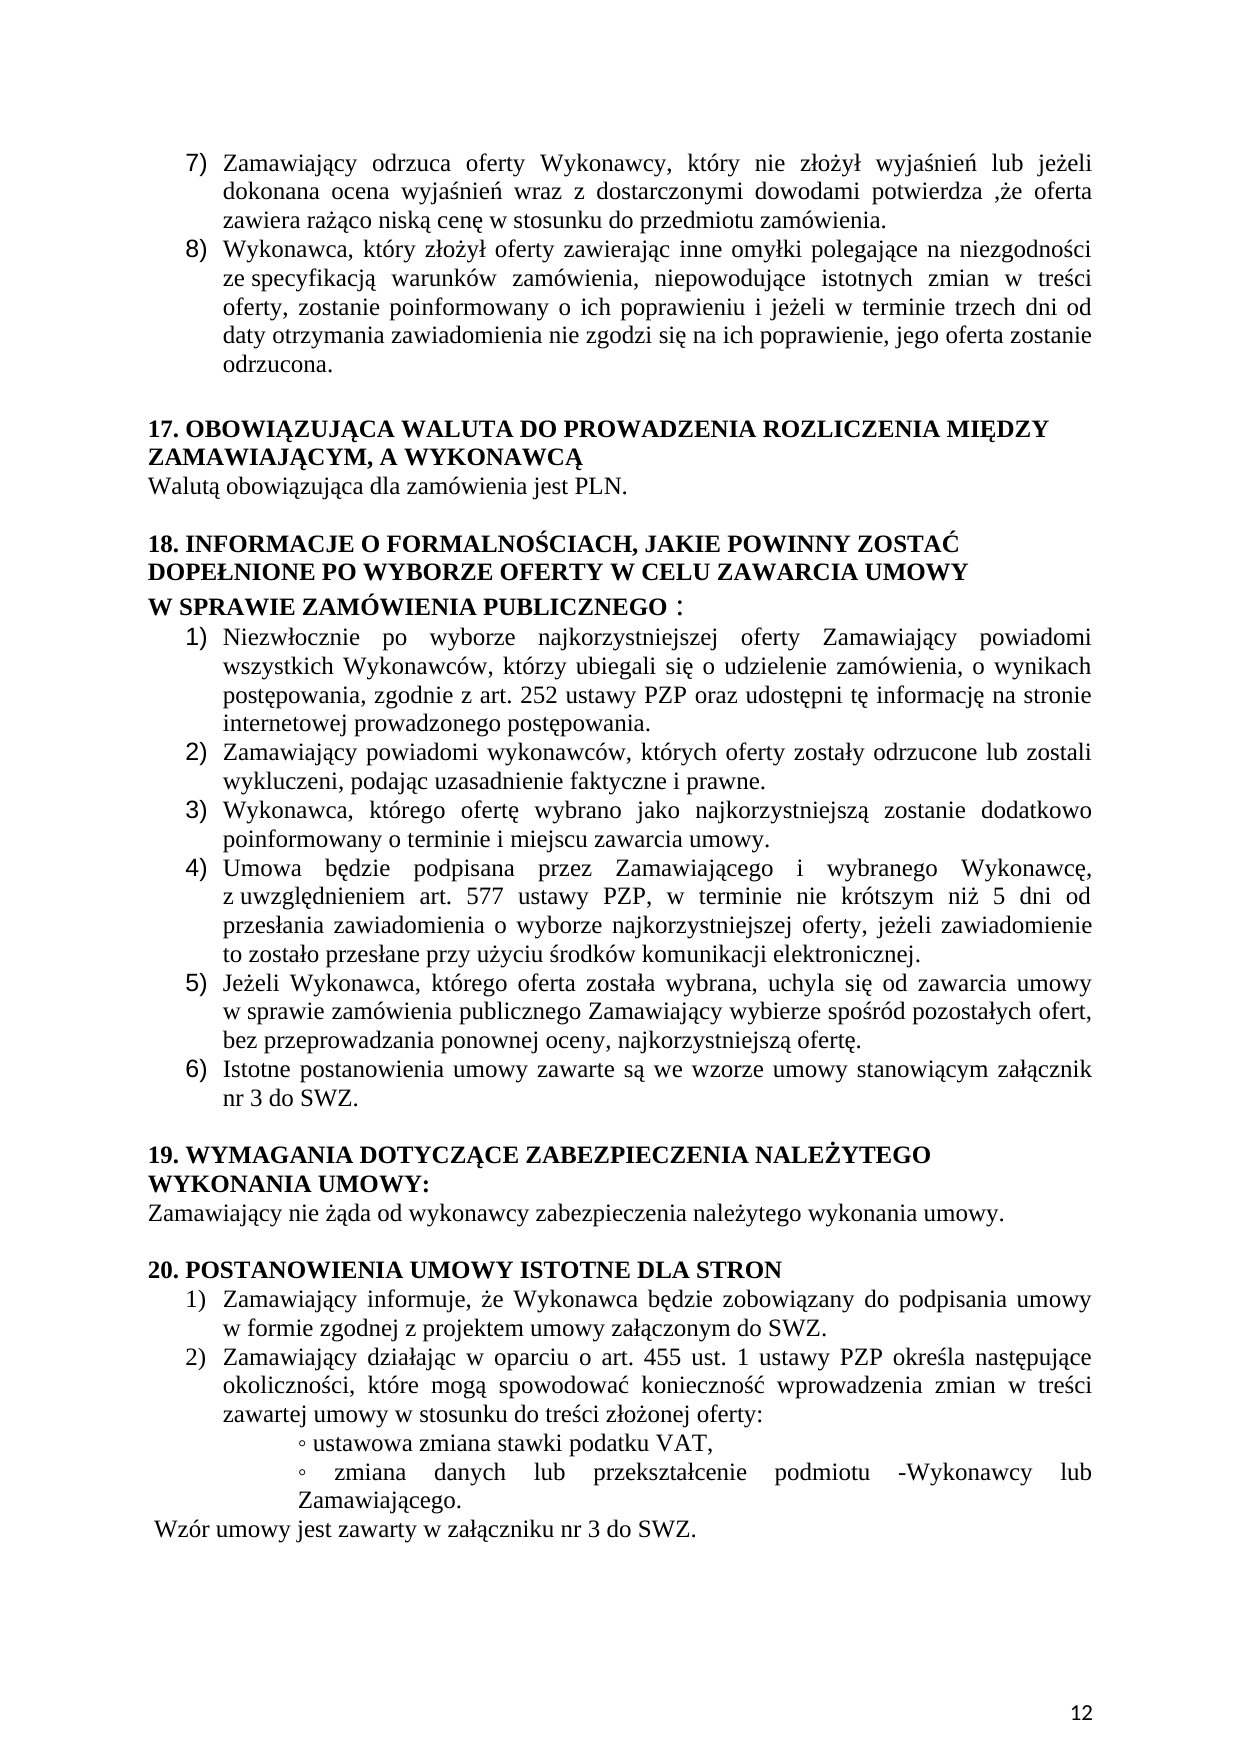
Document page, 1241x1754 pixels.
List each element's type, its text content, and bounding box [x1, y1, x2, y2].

text 17. OBOWIĄZUJĄCA WALUTA DO PROWADZENIA ROZLICZENIA MIĘDZY ZAMAWIAJĄCYM, A WYKONAWCĄ [148, 414, 1093, 471]
text Wzór umowy jest zawarty w załączniku nr 3 do SWZ. [148, 1514, 1093, 1543]
list Wykonawca, którego ofertę wybrano jako najkorzystniejszą zostanie dodatkowo poinformowany o terminie i miejscu zawarcia umowy. [185, 795, 1093, 852]
list ◦ ustawowa zmiana stawki podatku VAT, [298, 1428, 1093, 1457]
list Jeżeli Wykonawca, którego oferta została wybrana, uchyla się od zawarcia umowy w sprawie zamówienia publicznego Zamawiający wybierze spośród pozostałych ofert, bez przeprowadzania ponownej oceny, najkorzystniejszą ofertę. [185, 968, 1093, 1054]
text 19. WYMAGANIA DOTYCZĄCE ZABEZPIECZENIA NALEŻYTEGO WYKONANIA UMOWY: [148, 1140, 1093, 1198]
list Wykonawca, który złożył oferty zawierając inne omyłki polegające na niezgodności ze specyfikacją warunków zamówienia, niepowodujące istotnych zmian w treści oferty, zostanie poinformowany o ich poprawieniu i jeżeli w terminie trzech dni od daty otrzymania zawiadomienia nie zgodzi się na ich poprawienie, jego oferta zostanie odrzucona. [185, 234, 1093, 378]
list Zamawiający działając w oparciu o art. 455 ust. 1 ustawy PZP określa następujące okoliczności, które mogą spowodować konieczność wprowadzenia zmian w treści zawartej umowy w stosunku do treści złożonej oferty: [185, 1342, 1093, 1428]
text 18. INFORMACJE O FORMALNOŚCIACH, JAKIE POWINNY ZOSTAĆ DOPEŁNIONE PO WYBORZE OFERTY W CELU ZAWARCIA UMOWY W SPRAWIE ZAMÓWIENIA PUBLICZNEGO : [148, 529, 1093, 622]
list ◦ zmiana danych lub przekształcenie podmiotu -Wykonawcy lub Zamawiającego. [298, 1457, 1093, 1514]
list Zamawiający odrzuca oferty Wykonawcy, który nie złożył wyjaśnień lub jeżeli dokonana ocena wyjaśnień wraz z dostarczonymi dowodami potwierdza ,że oferta zawiera rażąco niską cenę w stosunku do przedmiotu zamówienia. [185, 148, 1093, 234]
text Walutą obowiązująca dla zamówienia jest PLN. [148, 471, 1093, 500]
text Zamawiający nie żąda od wykonawcy zabezpieczenia należytego wykonania umowy. [148, 1198, 1093, 1227]
list Umowa będzie podpisana przez Zamawiającego i wybranego Wykonawcę, z uwzględnieniem art. 577 ustawy PZP, w terminie nie krótszym niż 5 dni od przesłania zawiadomienia o wyborze najkorzystniejszej oferty, jeżeli zawiadomienie to zostało przesłane przy użyciu środków komunikacji elektronicznej. [185, 852, 1093, 968]
list Zamawiający informuje, że Wykonawca będzie zobowiązany do podpisania umowy w formie zgodnej z projektem umowy załączonym do SWZ. [185, 1284, 1093, 1342]
list Niezwłocznie po wyborze najkorzystniejszej oferty Zamawiający powiadomi wszystkich Wykonawców, którzy ubiegali się o udzielenie zamówienia, o wynikach postępowania, zgodnie z art. 252 ustawy PZP oraz udostępni tę informację na stronie internetowej prowadzonego postępowania. [185, 622, 1093, 737]
list Istotne postanowienia umowy zawarte są we wzorze umowy stanowiącym załącznik nr 3 do SWZ. [185, 1054, 1093, 1112]
text 20. POSTANOWIENIA UMOWY ISTOTNE DLA STRON [148, 1255, 1093, 1284]
list Zamawiający powiadomi wykonawców, których oferty zostały odrzucone lub zostali wykluczeni, podając uzasadnienie faktyczne i prawne. [185, 737, 1093, 795]
